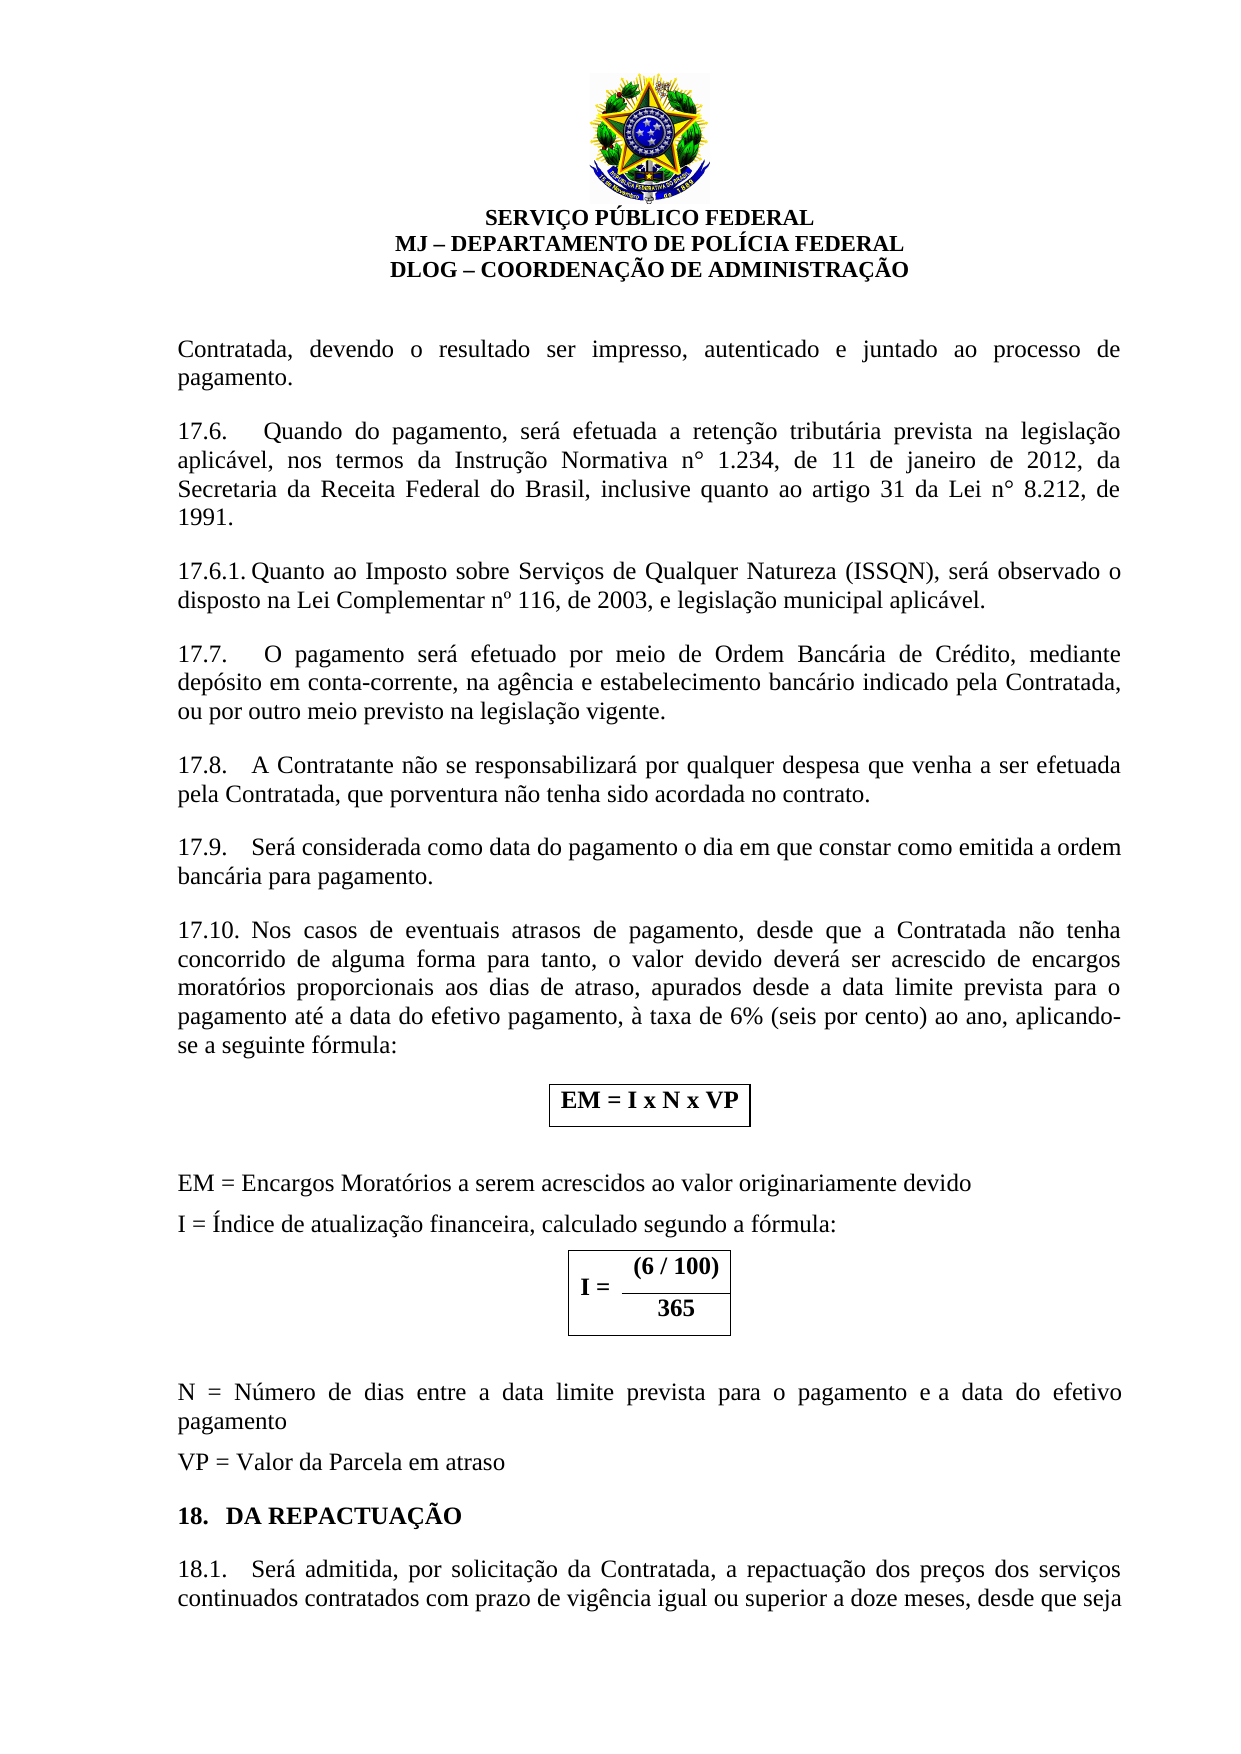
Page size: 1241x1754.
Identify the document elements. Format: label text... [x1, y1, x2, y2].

list Será considerada como data do pagamento o dia em que constar como emitida a ordem bancária para pagamento. [177, 832, 1122, 890]
table_header (6 / 100) [622, 1251, 730, 1292]
table_cell 365 [622, 1294, 730, 1335]
text VP = Valor da Parcela em atraso [177, 1447, 1122, 1476]
text N = Número de dias entre a data limite prevista para o pagamento e a data do efetivo pagamento [177, 1377, 1122, 1434]
list DA REPACTUAÇÃO [177, 1501, 1122, 1529]
list O pagamento será efetuado por meio de Ordem Bancária de Crédito, mediante depósito em conta-corrente, na agência e estabelecimento bancário indicado pela Contratada, ou por outro meio previsto na legislação vigente. [177, 639, 1122, 725]
list A Contratante não se responsabilizará por qualquer despesa que venha a ser efetuada pela Contratada, que porventura não tenha sido acordada no contrato. [177, 750, 1122, 807]
text I = Índice de atualização financeira, calculado segundo a fórmula: [177, 1209, 1122, 1238]
list Nos casos de eventuais atrasos de pagamento, desde que a Contratada não tenha concorrido de alguma forma para tanto, o valor devido deverá ser acrescido de encargos moratórios proporcionais aos dias de atraso, apurados desde a data limite prevista para o pagamento até a data do efetivo pagamento, à taxa de 6% (seis por cento) ao ano, aplicando-se a seguinte fórmula: [177, 915, 1122, 1059]
list Quando do pagamento, será efetuada a retenção tributária prevista na legislação aplicável, nos termos da Instrução Normativa n° 1.234, de 11 de janeiro de 2012, da Secretaria da Receita Federal do Brasil, inclusive quanto ao artigo 31 da Lei n° 8.212, de 1991. [177, 416, 1122, 531]
text EM = Encargos Moratórios a serem acrescidos ao valor originariamente devido [177, 1168, 1122, 1196]
picture [589, 73, 710, 204]
table_header I = [569, 1251, 622, 1335]
table_header EM = I x N x VP [550, 1085, 749, 1126]
list Quanto ao Imposto sobre Serviços de Qualquer Natureza (ISSQN), será observado o disposto na Lei Complementar nº 116, de 2003, e legislação municipal aplicável. [177, 556, 1122, 614]
